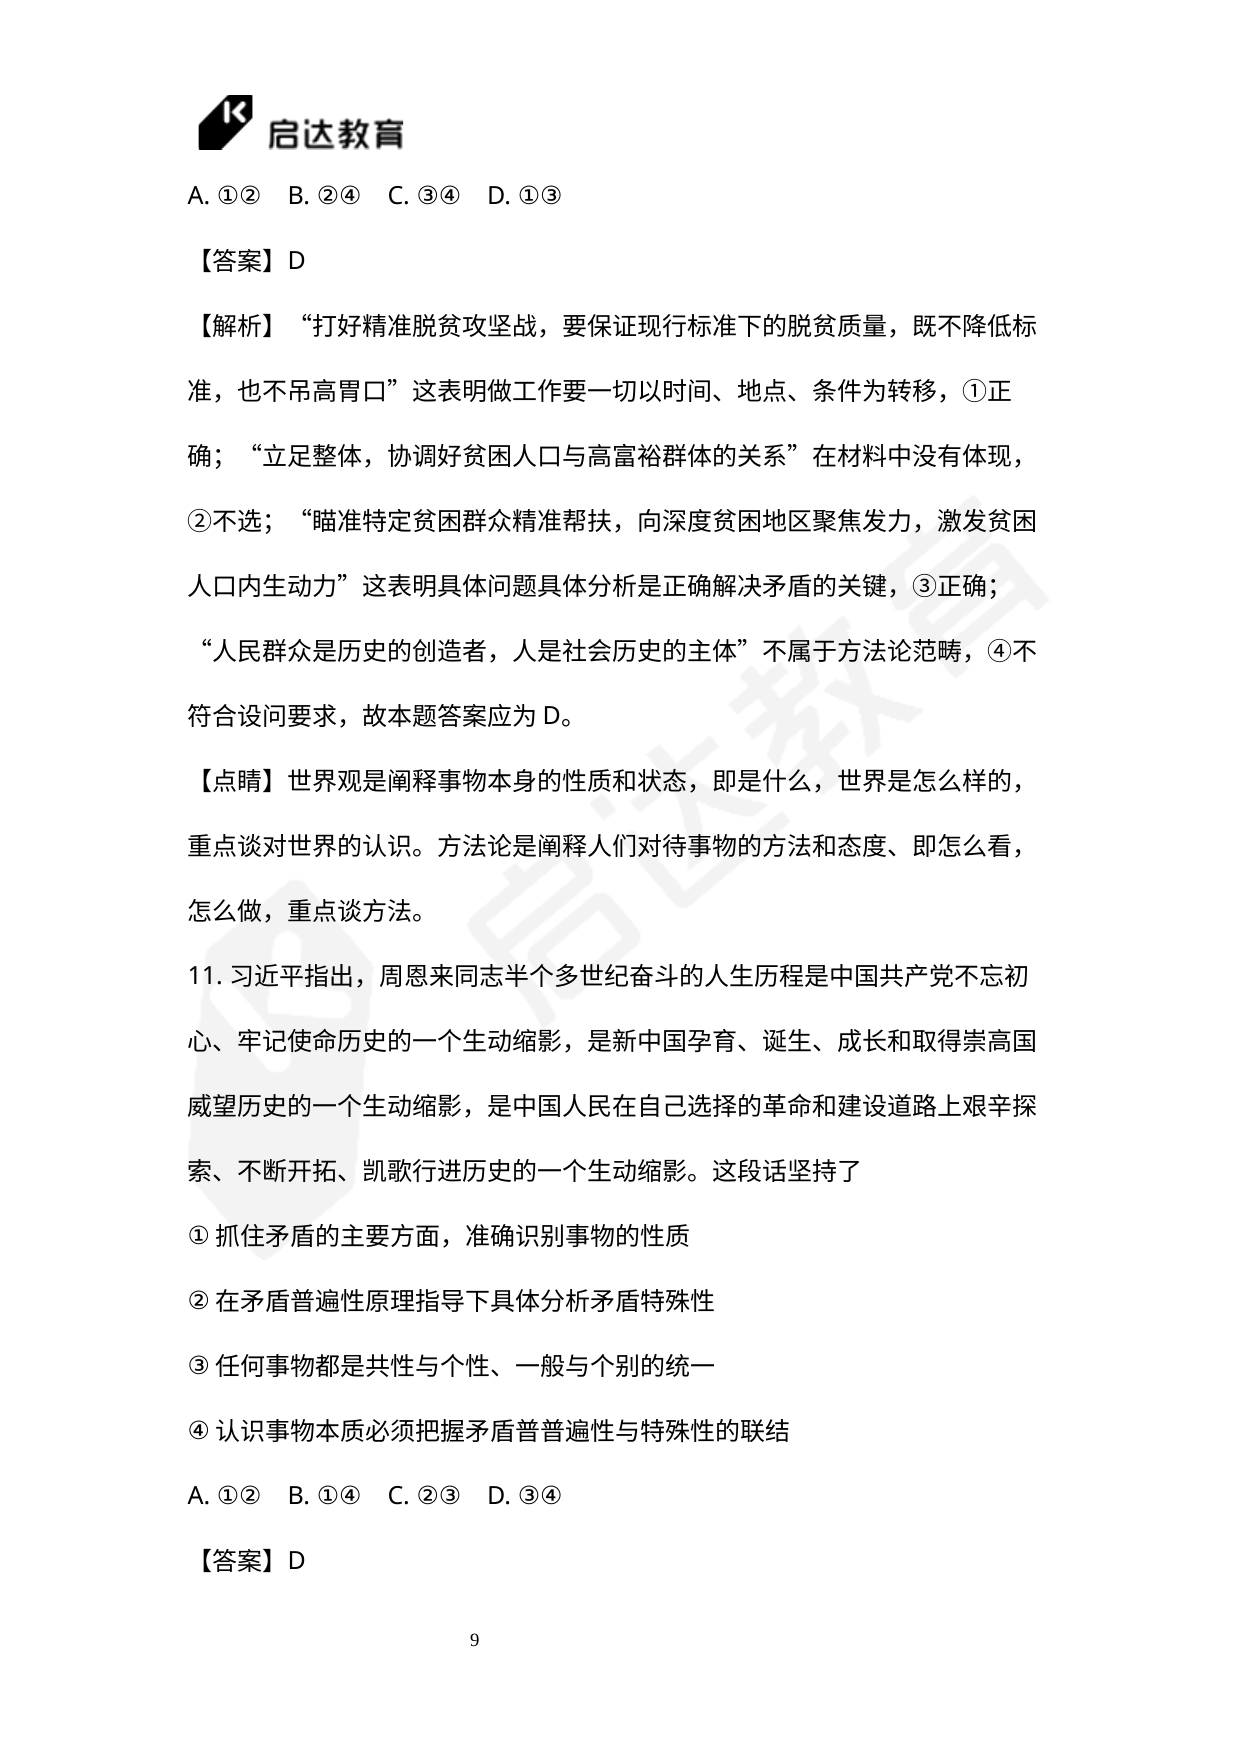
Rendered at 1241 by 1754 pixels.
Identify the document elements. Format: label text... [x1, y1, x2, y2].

text ③任何事物都是共性与个性、一般与个别的统一 [187, 1332, 1053, 1397]
text 【点睛】世界观是阐释事物本身的性质和状态，即是什么，世界是怎么样的，重点谈对世界的认识。方法论是阐释人们对待事物的方法和态度、即怎么看，怎么做，重点谈方法。 [187, 747, 1053, 942]
text ①抓住矛盾的主要方面，准确识别事物的性质 [187, 1202, 1053, 1267]
text ②在矛盾普遍性原理指导下具体分析矛盾特殊性 [187, 1267, 1053, 1332]
text A. ①② B. ①④ C. ②③ D. ③④ [187, 1462, 1053, 1527]
text ④认识事物本质必须把握矛盾普普遍性与特殊性的联结 [187, 1397, 1053, 1462]
picture [198, 95, 404, 150]
text 【答案】D [187, 1527, 1053, 1592]
text 11. 习近平指出，周恩来同志半个多世纪奋斗的人生历程是中国共产党不忘初心、牢记使命历史的一个生动缩影，是新中国孕育、诞生、成长和取得崇高国威望历史的一个生动缩影，是中国人民在自己选择的革命和建设道路上艰辛探索、不断开拓、凯歌行进历史的一个生动缩影。这段话坚持了 [187, 942, 1053, 1202]
text A. ①② B. ②④ C. ③④ D. ①③ [187, 162, 1053, 227]
text 【答案】D [187, 227, 1053, 292]
text 【解析】“打好精准脱贫攻坚战，要保证现行标准下的脱贫质量，既不降低标准，也不吊高胃口”这表明做工作要一切以时间、地点、条件为转移，①正确；“立足整体，协调好贫困人口与高富裕群体的关系”在材料中没有体现，②不选；“瞄准特定贫困群众精准帮扶，向深度贫困地区聚焦发力，激发贫困人口内生动力”这表明具体问题具体分析是正确解决矛盾的关键，③正确；“人民群众是历史的创造者，人是社会历史的主体”不属于方法论范畴，④不符合设问要求，故本题答案应为D。 [187, 292, 1053, 747]
